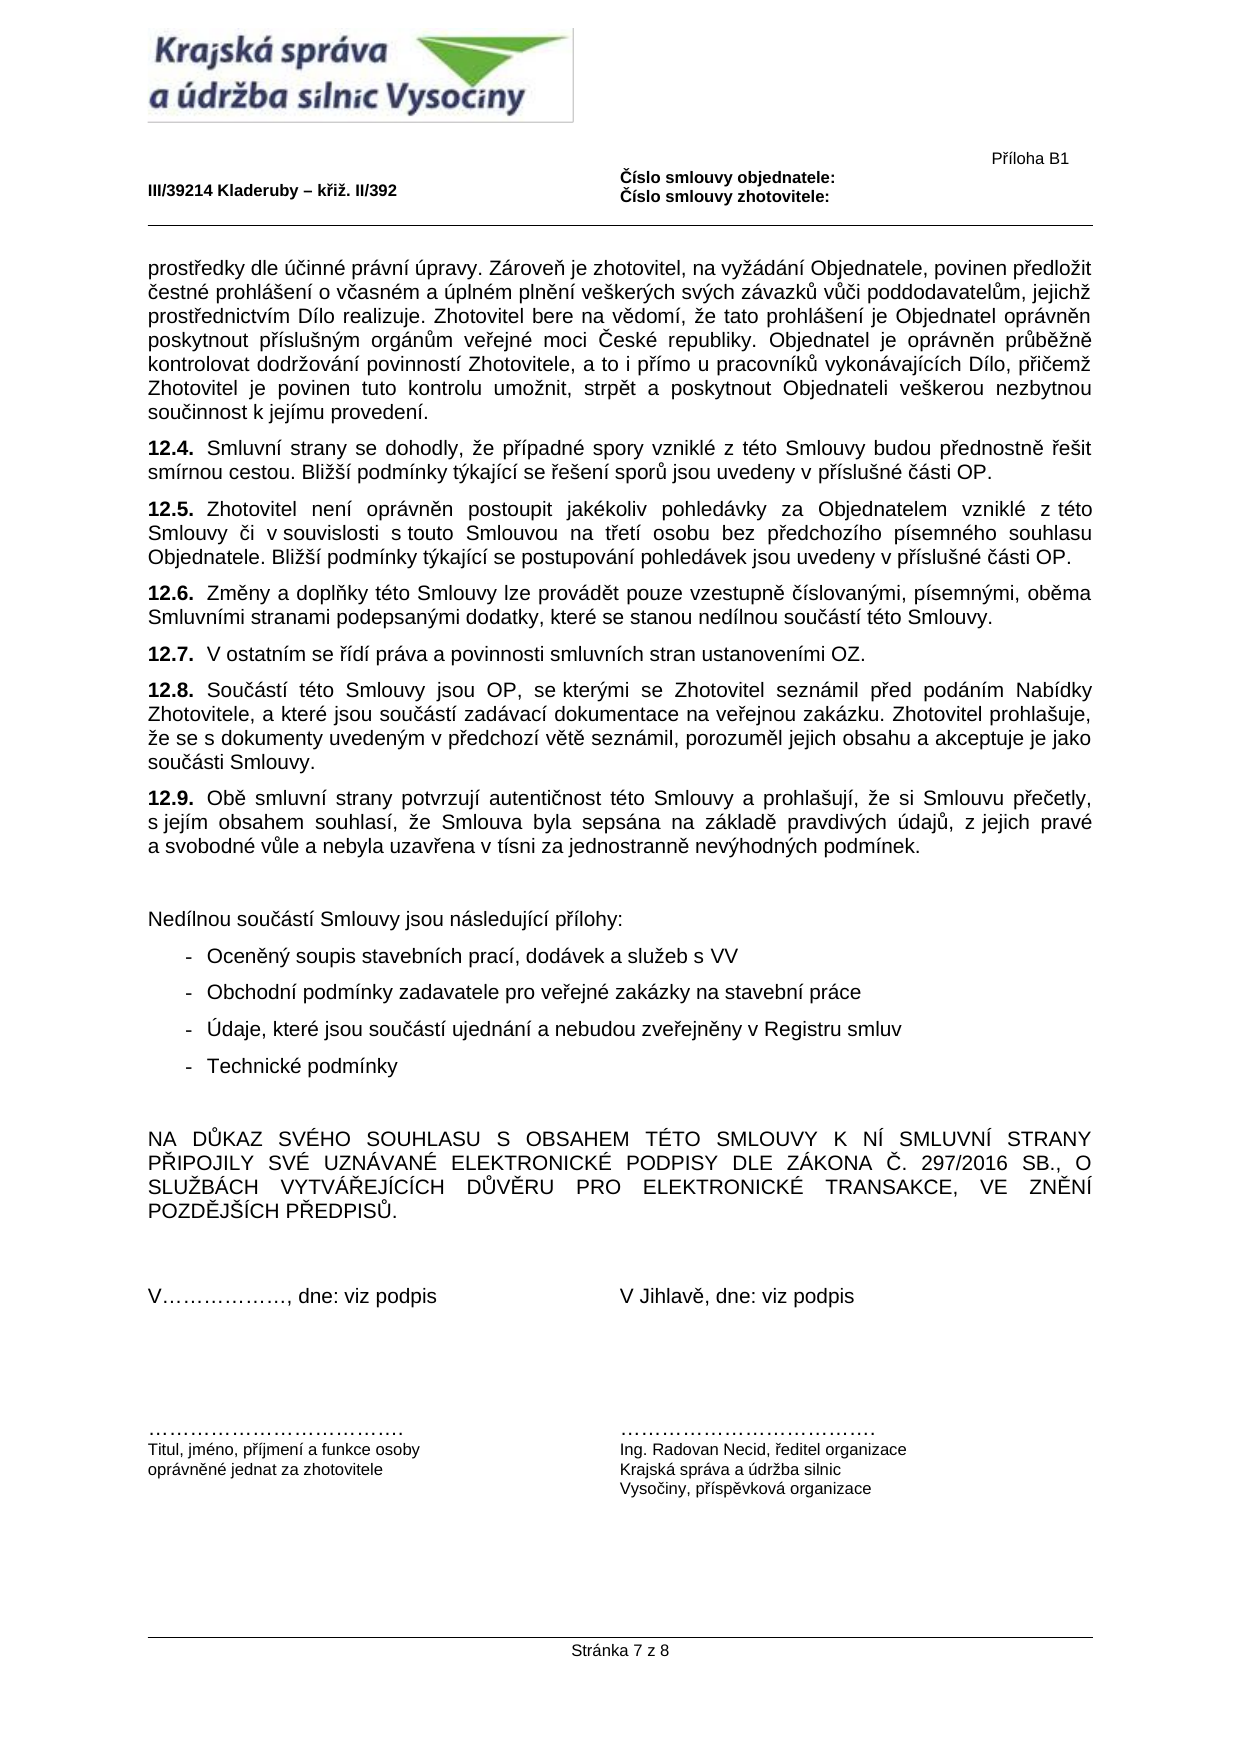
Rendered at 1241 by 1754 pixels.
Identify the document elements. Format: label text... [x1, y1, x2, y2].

list Součástí této Smlouvy jsou OP, se kterými se Zhotovitel seznámil před podáním Nabídky Zhotovitele, a které jsou součástí zadávací dokumentace na veřejnou zakázku. Zhotovitel prohlašuje, že se s dokumenty uvedeným v předchozí větě seznámil, porozuměl jejich obsahu a akceptuje je jako součásti Smlouvy. [148, 678, 1093, 774]
text Nedílnou součástí Smlouvy jsou následující přílohy: [148, 907, 1093, 931]
list V ostatním se řídí práva a povinnosti smluvních stran ustanoveními OZ. [148, 641, 1093, 665]
table_cell ………………………………. Ing. Radovan Necid, ředitel organizace Krajská správa a údržba silnic Vysočiny, příspěvková organizace [608, 1320, 1080, 1498]
list Technické podmínky [185, 1053, 1093, 1078]
list Zhotovitel není oprávněn postoupit jakékoliv pohledávky za Objednatelem vzniklé z této Smlouvy či v souvislosti s touto Smlouvou na třetí osobu bez předchozího písemného souhlasu Objednatele. Bližší podmínky týkající se postupování pohledávek jsou uvedeny v příslušné části OP. [148, 497, 1093, 568]
picture [147, 28, 574, 124]
list Změny a doplňky této Smlouvy lze provádět pouze vzestupně číslovanými, písemnými, oběma Smluvními stranami podepsanými dodatky, které se stanou nedílnou součástí této Smlouvy. [148, 581, 1093, 629]
list Obě smluvní strany potvrzují autentičnost této Smlouvy a prohlašují, že si Smlouvu přečetly, s jejím obsahem souhlasí, že Smlouva byla sepsána na základě pravdivých údajů, z jejich pravé a svobodné vůle a nebyla uzavřena v tísni za jednostranně nevýhodných podmínek. [148, 786, 1093, 858]
table_cell ………………………………. Titul, jméno, příjmení a funkce osoby oprávněné jednat za zhotovitele [136, 1320, 608, 1498]
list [148, 256, 1093, 424]
list Údaje, které jsou součástí ujednání a nebudou zveřejněny v Registru smluv [185, 1017, 1093, 1041]
list Oceněný soupis stavebních prací, dodávek a služeb s VV [185, 943, 1093, 968]
text NA DŮKAZ SVÉHO SOUHLASU S OBSAHEM TÉTO smlouvy K NÍ SMLUVNÍ STRANY PŘIPOJILY SVÉ UZNÁVANÉ ELEKTRONICKÉ PODPISY DLE ZÁKONA Č. 297/2016 SB., O SLUŽBÁCH VYTVÁŘEJÍCÍCH DŮVĚRU PRO ELEKTRONICKÉ TRANSAKCE, VE ZNĚNÍ POZDĚJŠÍCH PŘEDPISŮ. [148, 1127, 1093, 1222]
table_header V………………, dne: viz podpis [136, 1271, 608, 1320]
table_header V Jihlavě, dne: viz podpis [608, 1271, 1080, 1320]
list Obchodní podmínky zadavatele pro veřejné zakázky na stavební práce [185, 980, 1093, 1004]
list Smluvní strany se dohodly, že případné spory vzniklé z této Smlouvy budou přednostně řešit smírnou cestou. Bližší podmínky týkající se řešení sporů jsou uvedeny v příslušné části OP. [148, 436, 1093, 484]
